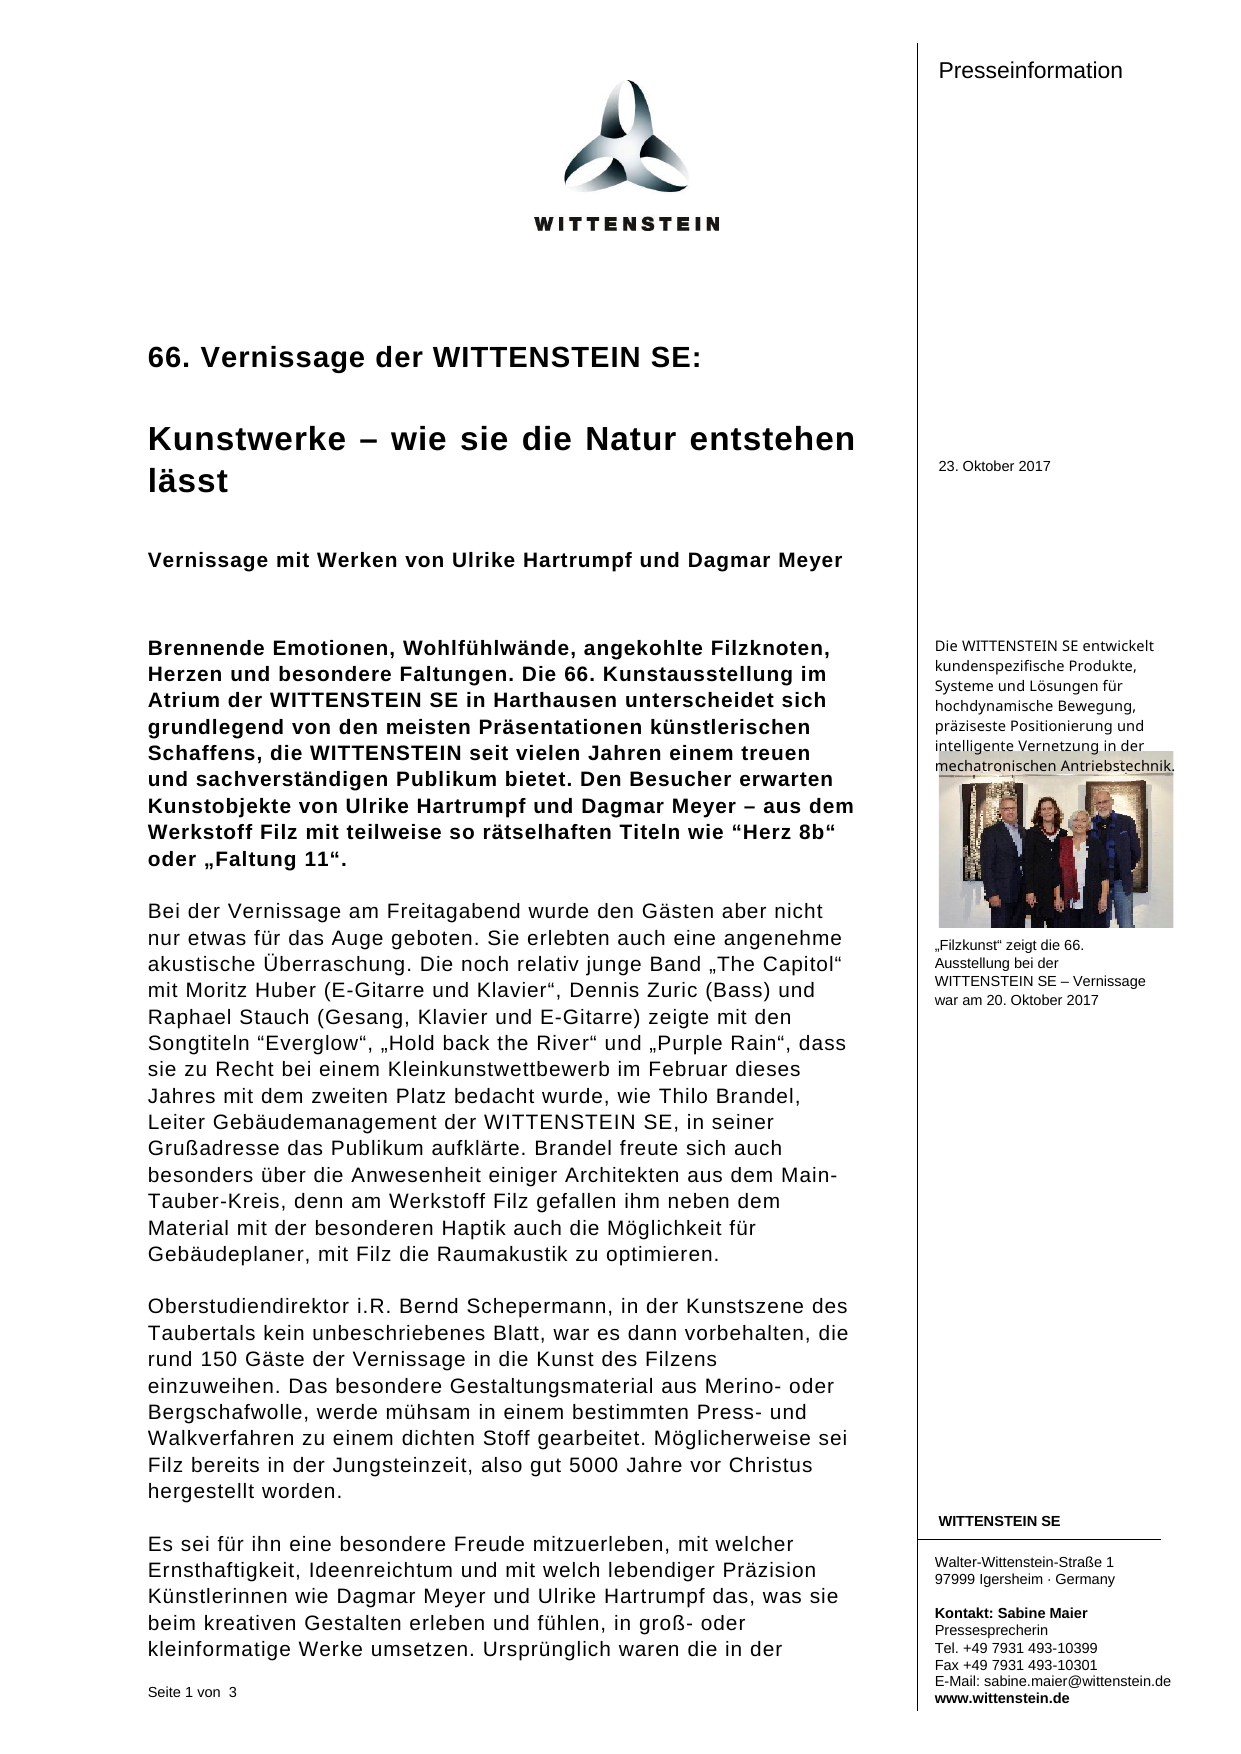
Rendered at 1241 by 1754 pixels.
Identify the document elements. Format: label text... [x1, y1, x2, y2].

picture [938, 751, 1174, 928]
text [148, 1532, 856, 1661]
text Kunstwerke – wie sie die Natur entstehen lässt [148, 419, 856, 499]
text Bei der Vernissage am Freitagabend wurde den Gästen aber nicht nur etwas für das Auge geboten. Sie erlebten auch eine angenehme akustische Überraschung. Die noch relativ junge Band „The Capitol“ mit Moritz Huber (E-Gitarre und Klavier“, Dennis Zuric (Bass) und Raphael Stauch (Gesang, Klavier und E-Gitarre) zeigte mit den Songtiteln “Everglow“, „Hold back the River“ und „Purple Rain“, dass sie zu Recht bei einem Kleinkunstwettbewerb im Februar dieses Jahres mit dem zweiten Platz bedacht wurde, wie Thilo Brandel, Leiter Gebäudemanagement der WITTENSTEIN SE, in seiner Grußadresse das Publikum aufklärte. Brandel freute sich auch besonders über die Anwesenheit einiger Architekten aus dem Main-Tauber-Kreis, denn am Werkstoff Filz gefallen ihm neben dem Material mit der besonderen Haptik auch die Möglichkeit für Gebäudeplaner, mit Filz die Raumakustik zu optimieren. [148, 899, 856, 1266]
picture [534, 80, 719, 231]
text Brennende Emotionen, Wohlfühlwände, angekohlte Filzknoten, Herzen und besondere Faltungen. Die 66. Kunstausstellung im Atrium der WITTENSTEIN SE in Harthausen unterscheidet sich grundlegend von den meisten Präsentationen künstlerischen Schaffens, die WITTENSTEIN seit vielen Jahren einem treuen und sachverständigen Publikum bietet. Den Besucher erwarten Kunstobjekte von Ulrike Hartrumpf und Dagmar Meyer – aus dem Werkstoff Filz mit teilweise so rätselhaften Titeln wie “Herz 8b“ oder „Faltung 11“. [148, 636, 856, 870]
text 66. Vernissage der WITTENSTEIN SE: [148, 340, 856, 373]
text Oberstudiendirektor i.R. Bernd Schepermann, in der Kunstszene des Taubertals kein unbeschriebenes Blatt, war es dann vorbehalten, die rund 150 Gäste der Vernissage in die Kunst des Filzens einzuweihen. Das besondere Gestaltungsmaterial aus Merino- oder Bergschafwolle, werde mühsam in einem bestimmten Press- und Walkverfahren zu einem dichten Stoff gearbeitet. Möglicherweise sei Filz bereits in der Jungsteinzeit, also gut 5000 Jahre vor Christus hergestellt worden. [148, 1294, 856, 1503]
text Vernissage mit Werken von Ulrike Hartrumpf und Dagmar Meyer [148, 545, 856, 572]
